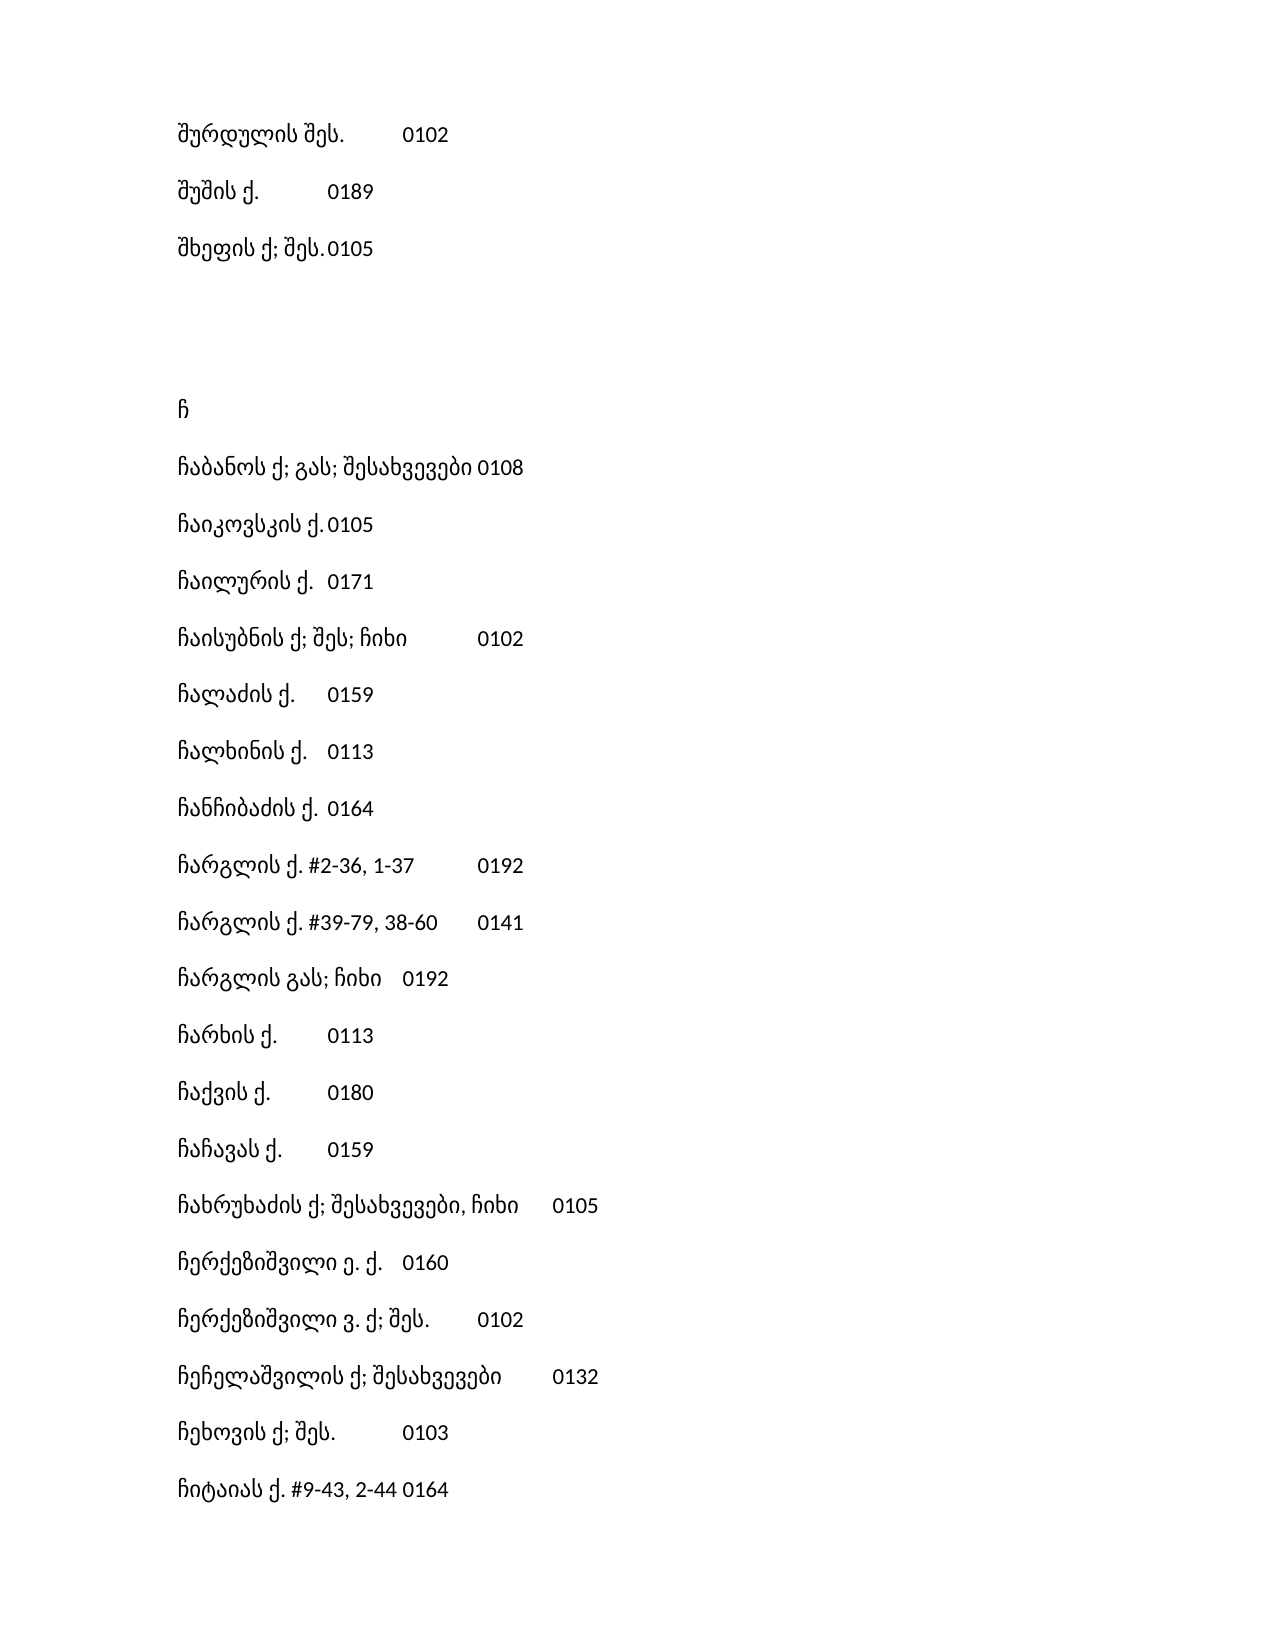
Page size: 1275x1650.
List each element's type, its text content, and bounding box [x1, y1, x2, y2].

text ჩაილურის ქ. 0171 [177, 565, 1186, 596]
text ჩარგლის ქ. #2-36, 1-37 0192 [177, 849, 1186, 880]
text შუშის ქ. 0189 [177, 175, 1186, 206]
text ჩარხის ქ. 0113 [177, 1019, 1186, 1050]
text ჩ [177, 394, 1186, 426]
text შურდულის შეს. 0102 [177, 118, 1186, 149]
text ჩარგლის ქ. #39-79, 38-60 0141 [177, 905, 1186, 937]
text ჩალხინის ქ. 0113 [177, 735, 1186, 766]
text ჩერქეზიშვილი ვ. ქ; შეს. 0102 [177, 1303, 1186, 1334]
text ჩაქვის ქ. 0180 [177, 1076, 1186, 1107]
text ჩანჩიბაძის ქ. 0164 [177, 792, 1186, 823]
text ჩეჩელაშვილის ქ; შესახვევები 0132 [177, 1359, 1186, 1391]
text ჩაბანოს ქ; გას; შესახვევები 0108 [177, 451, 1186, 482]
text ჩაიკოვსკის ქ. 0105 [177, 508, 1186, 539]
text ჩაჩავას ქ. 0159 [177, 1132, 1186, 1164]
text ჩახრუხაძის ქ; შესახვევები, ჩიხი 0105 [177, 1189, 1186, 1221]
text შხეფის ქ; შეს. 0105 [177, 232, 1186, 263]
text ჩერქეზიშვილი ე. ქ. 0160 [177, 1246, 1186, 1277]
text ჩალაძის ქ. 0159 [177, 678, 1186, 709]
text ჩაისუბნის ქ; შეს; ჩიხი 0102 [177, 622, 1186, 653]
text ჩარგლის გას; ჩიხი 0192 [177, 962, 1186, 993]
text ჩიტაიას ქ. #9-43, 2-44 0164 [177, 1473, 1186, 1504]
text ჩეხოვის ქ; შეს. 0103 [177, 1416, 1186, 1448]
